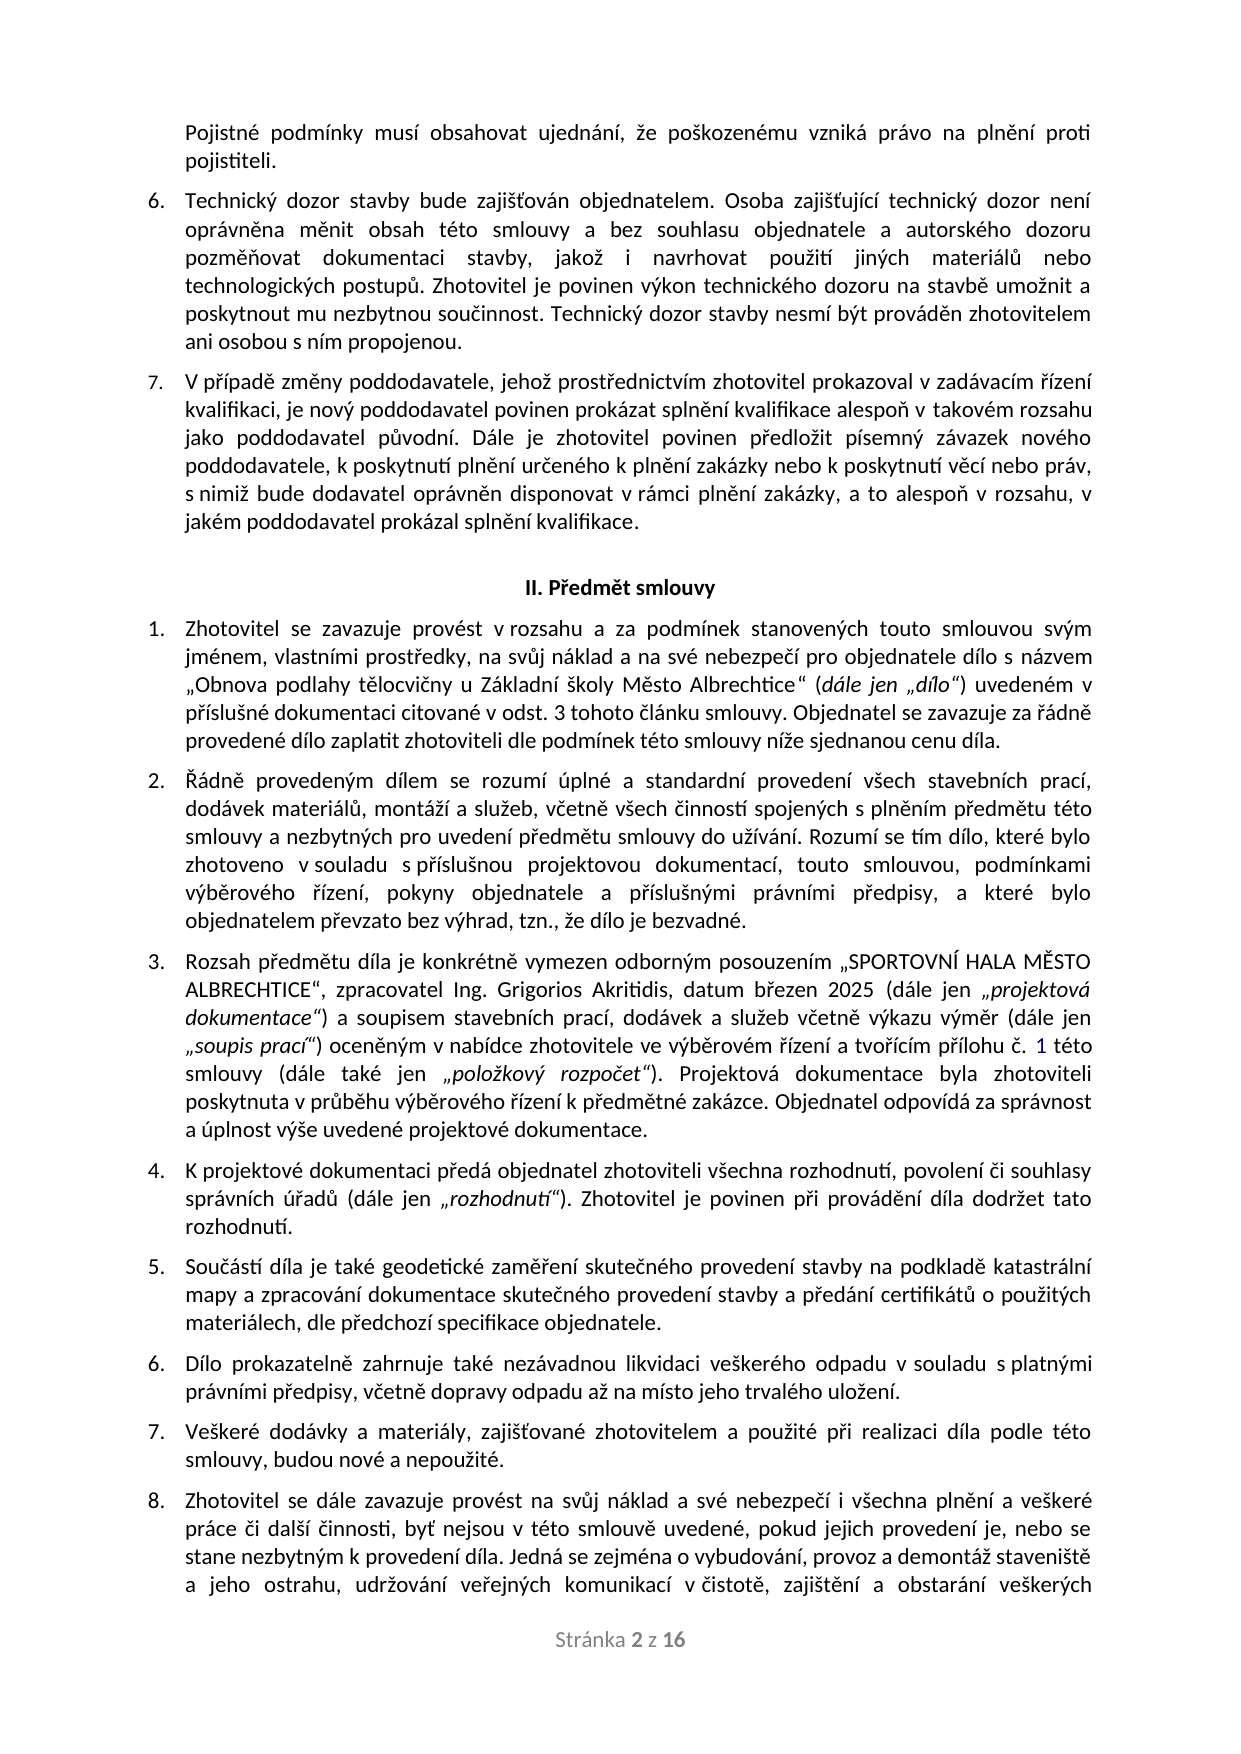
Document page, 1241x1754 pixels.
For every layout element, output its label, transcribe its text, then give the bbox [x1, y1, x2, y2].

list Rozsah předmětu díla je konkrétně vymezen odborným posouzením „SPORTOVNÍ HALA MĚSTO ALBRECHTICE“, zpracovatel Ing. Grigorios Akritidis, datum březen 2025 (dále jen „projektová dokumentace“) a soupisem stavebních prací, dodávek a služeb včetně výkazu výměr (dále jen „soupis prací“) oceněným v nabídce zhotovitele ve výběrovém řízení a tvořícím přílohu č. 1 této smlouvy (dále také jen „položkový rozpočet“). Projektová dokumentace byla zhotoviteli poskytnuta v průběhu výběrového řízení k předmětné zakázce. Objednatel odpovídá za správnost a úplnost výše uvedené projektové dokumentace. [148, 947, 1093, 1143]
list Technický dozor stavby bude zajišťován objednatelem. Osoba zajišťující technický dozor není oprávněna měnit obsah této smlouvy a bez souhlasu objednatele a autorského dozoru pozměňovat dokumentaci stavby, jakož i navrhovat použití jiných materiálů nebo technologických postupů. Zhotovitel je povinen výkon technického dozoru na stavbě umožnit a poskytnout mu nezbytnou součinnost. Technický dozor stavby nesmí být prováděn zhotovitelem ani osobou s ním propojenou. [148, 187, 1093, 355]
list Veškeré dodávky a materiály, zajišťované zhotovitelem a použité při realizaci díla podle této smlouvy, budou nové a nepoužité. [148, 1417, 1093, 1473]
list Řádně provedeným dílem se rozumí úplné a standardní provedení všech stavebních prací, dodávek materiálů, montáží a služeb, včetně všech činností spojených s plněním předmětu této smlouvy a nezbytných pro uvedení předmětu smlouvy do užívání. Rozumí se tím dílo, které bylo zhotoveno v souladu s příslušnou projektovou dokumentací, touto smlouvou, podmínkami výběrového řízení, pokyny objednatele a příslušnými právními předpisy, a které bylo objednatelem převzato bez výhrad, tzn., že dílo je bezvadné. [148, 766, 1093, 934]
list Zhotovitel se zavazuje provést v rozsahu a za podmínek stanovených touto smlouvou svým jménem, vlastními prostředky, na svůj náklad a na své nebezpečí pro objednatele dílo s názvem „Obnova podlahy tělocvičny u Základní školy Město Albrechtice“ (dále jen „dílo“) uvedeném v příslušné dokumentaci citované v odst. 3 tohoto článku smlouvy. Objednatel se zavazuje za řádně provedené dílo zaplatit zhotoviteli dle podmínek této smlouvy níže sjednanou cenu díla. [148, 614, 1093, 754]
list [148, 118, 1093, 174]
list V případě změny poddodavatele, jehož prostřednictvím zhotovitel prokazoval v zadávacím řízení kvalifikaci, je nový poddodavatel povinen prokázat splnění kvalifikace alespoň v takovém rozsahu jako poddodavatel původní. Dále je zhotovitel povinen předložit písemný závazek nového poddodavatele, k poskytnutí plnění určeného k plnění zakázky nebo k poskytnutí věcí nebo práv, s nimiž bude dodavatel oprávněn disponovat v rámci plnění zakázky, a to alespoň v rozsahu, v jakém poddodavatel prokázal splnění kvalifikace. [148, 367, 1093, 535]
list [148, 1486, 1093, 1598]
list K projektové dokumentaci předá objednatel zhotoviteli všechna rozhodnutí, povolení či souhlasy správních úřadů (dále jen „rozhodnutí“). Zhotovitel je povinen při provádění díla dodržet tato rozhodnutí. [148, 1156, 1093, 1240]
list Součástí díla je také geodetické zaměření skutečného provedení stavby na podkladě katastrální mapy a zpracování dokumentace skutečného provedení stavby a předání certifikátů o použitých materiálech, dle předchozí specifikace objednatele. [148, 1252, 1093, 1336]
list Dílo prokazatelně zahrnuje také nezávadnou likvidaci veškerého odpadu v souladu s platnými právními předpisy, včetně dopravy odpadu až na místo jeho trvalého uložení. [148, 1349, 1093, 1405]
text II. Předmět smlouvy [148, 573, 1093, 601]
